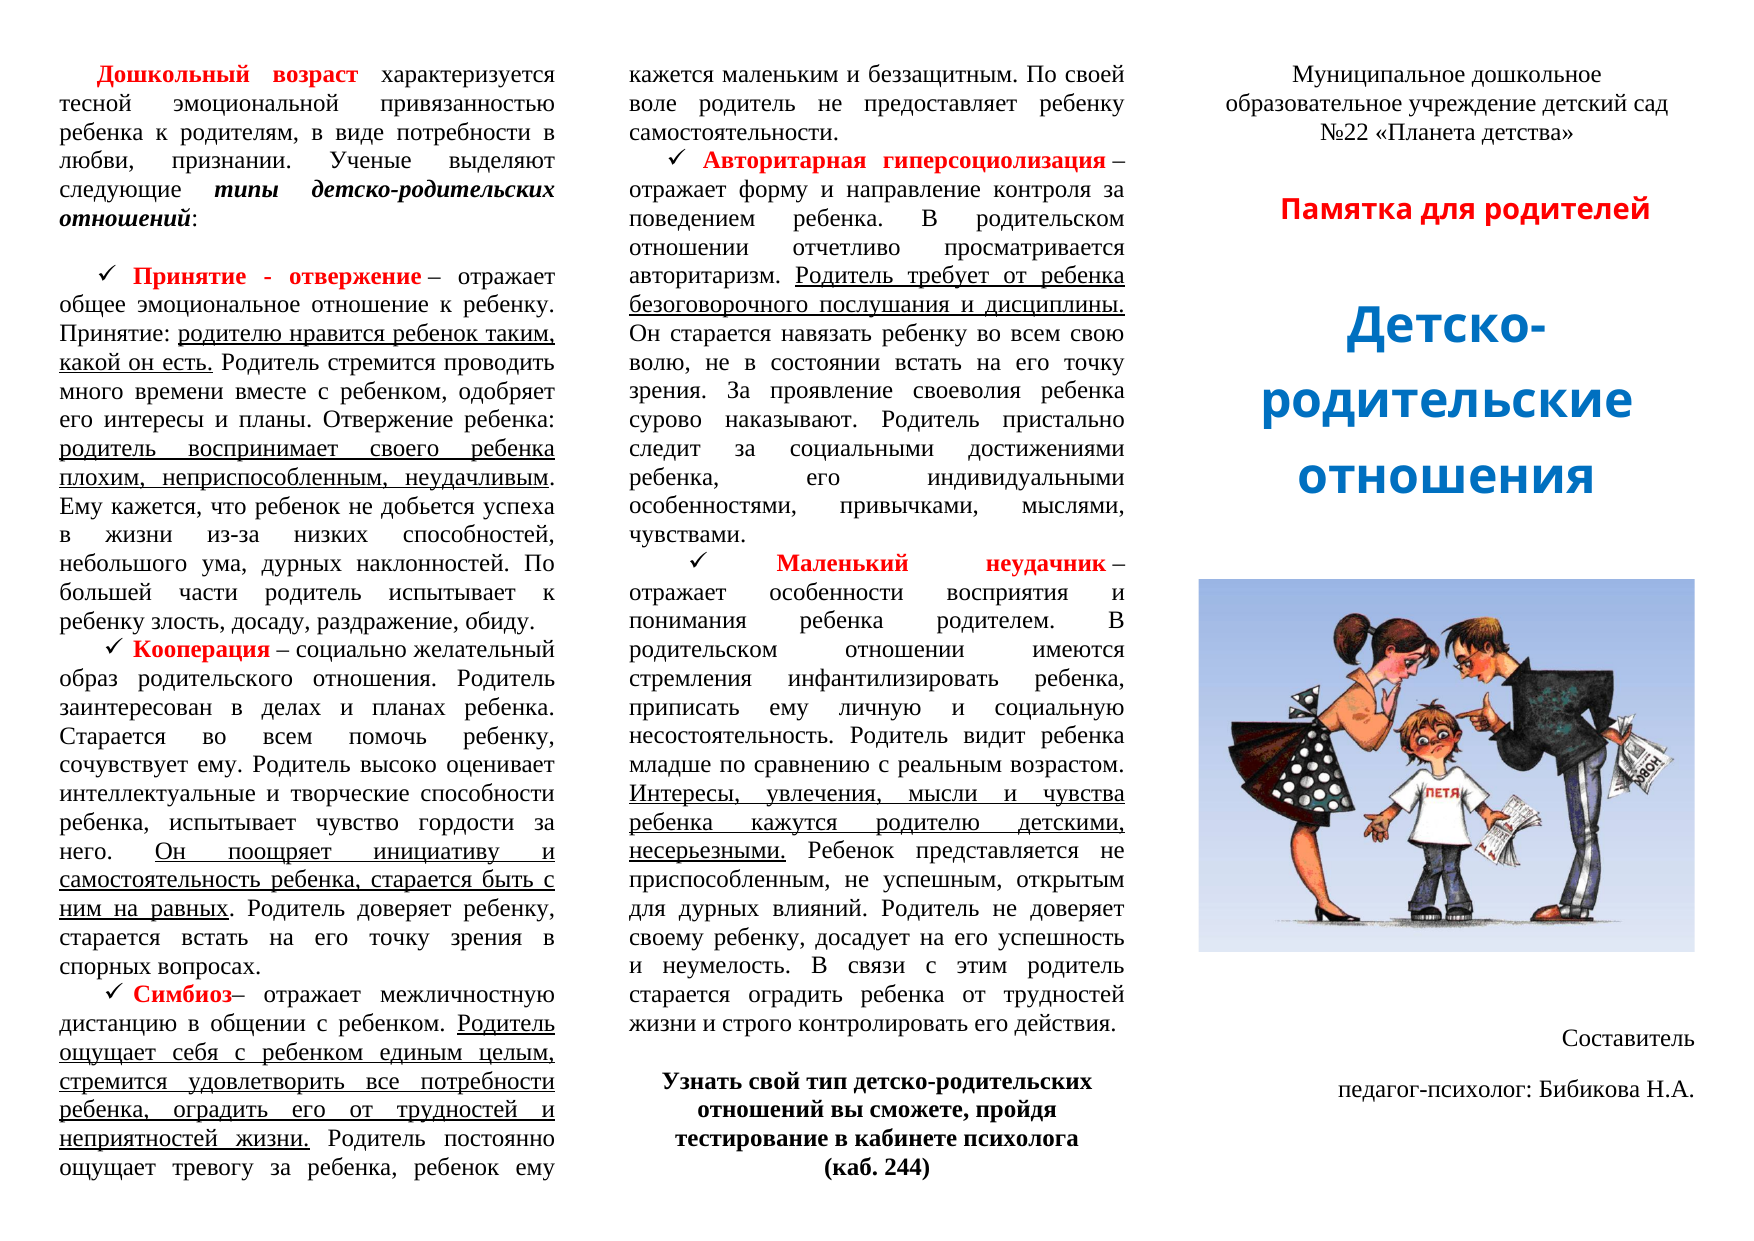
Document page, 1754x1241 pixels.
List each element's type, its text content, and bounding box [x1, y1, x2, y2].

list Симбиоз– отражает межличностную дистанцию в общении с ребенком. Родитель ощущает себя с ребенком единым целым, стремится удовлетворить все потребности ребенка, оградить его от трудностей и неприятностей жизни. Родитель постоянно ощущает тревогу за ребенка, ребенок ему кажется маленьким и беззащитным. По своей воле родитель не предоставляет ребенку самостоятельности. [59, 1121, 555, 1181]
text Дошкольный возраст характеризуется тесной эмоциональной привязанностью ребенка к родителям, в виде потребности в любви, признании. Ученые выделяют следующие типы детско-родительских отношений: [59, 59, 555, 232]
list Принятие - отвержение – отражает общее эмоциональное отношение к ребенку. Принятие: родителю нравится ребенок таким, какой он есть. Родитель стремится проводить много времени вместе с ребенком, одобряет его интересы и планы. Отвержение ребенка: родитель воспринимает своего ребенка плохим, неприспособленным, неудачливым. Ему кажется, что ребенок не добьется успеха в жизни из-за низких способностей, небольшого ума, дурных наклонностей. По большей части родитель испытывает к ребенку злость, досаду, раздражение, обиду. [59, 460, 555, 634]
text Узнать свой тип детско-родительских отношений вы сможете, пройдя тестирование в кабинете психолога [629, 1066, 1125, 1152]
title Детско-родительские отношения [1199, 289, 1695, 508]
list Симбиоз– отражает межличностную дистанцию в общении с ребенком. Родитель ощущает себя с ребенком единым целым, стремится удовлетворить все потребности ребенка, оградить его от трудностей и неприятностей жизни. Родитель постоянно ощущает тревогу за ребенка, ребенок ему кажется маленьким и беззащитным. По своей воле родитель не предоставляет ребенку самостоятельности. [59, 979, 555, 1062]
list Авторитарная гиперсоциолизация – отражает форму и направление контроля за поведением ребенка. В родительском отношении отчетливо просматривается авторитаризм. Родитель требует от ребенка безоговорочного послушания и дисциплины. Он старается навязать ребенку во всем свою волю, не в состоянии встать на его точку зрения. За проявление своеволия ребенка сурово наказывают. Родитель пристально следит за социальными достижениями ребенка, его индивидуальными особенностями, привычками, мыслями, чувствами. [629, 145, 1125, 314]
list Кооперация – социально желательный образ родительского отношения. Родитель заинтересован в делах и планах ребенка. Старается во всем помочь ребенку, сочувствует ему. Родитель высоко оценивает интеллектуальные и творческие способности ребенка, испытывает чувство гордости за него. Он поощряет инициативу и самостоятельность ребенка, старается быть с ним на равных. Родитель доверяет ребенку, старается встать на его точку зрения в спорных вопросах. [59, 891, 555, 979]
text педагог-психолог: Бибикова Н.А. [1199, 1074, 1695, 1102]
list Авторитарная гиперсоциолизация – отражает форму и направление контроля за поведением ребенка. В родительском отношении отчетливо просматривается авторитаризм. Родитель требует от ребенка безоговорочного послушания и дисциплины. Он старается навязать ребенку во всем свою волю, не в состоянии встать на его точку зрения. За проявление своеволия ребенка сурово наказывают. Родитель пристально следит за социальными достижениями ребенка, его индивидуальными особенностями, привычками, мыслями, чувствами. [629, 316, 1125, 548]
picture [1198, 579, 1695, 952]
list Симбиоз– отражает межличностную дистанцию в общении с ребенком. Родитель ощущает себя с ребенком единым целым, стремится удовлетворить все потребности ребенка, оградить его от трудностей и неприятностей жизни. Родитель постоянно ощущает тревогу за ребенка, ребенок ему кажется маленьким и беззащитным. По своей воле родитель не предоставляет ребенку самостоятельности. [629, 59, 1125, 145]
text образовательное учреждение детский сад [1199, 88, 1695, 117]
text №22 «Планета детства» [1199, 117, 1695, 145]
text Памятка для родителей [1199, 188, 1695, 228]
list Принятие - отвержение – отражает общее эмоциональное отношение к ребенку. Принятие: родителю нравится ребенок таким, какой он есть. Родитель стремится проводить много времени вместе с ребенком, одобряет его интересы и планы. Отвержение ребенка: родитель воспринимает своего ребенка плохим, неприспособленным, неудачливым. Ему кажется, что ребенок не добьется успеха в жизни из-за низких способностей, небольшого ума, дурных наклонностей. По большей части родитель испытывает к ребенку злость, досаду, раздражение, обиду. [59, 261, 555, 458]
text Муниципальное дошкольное [1199, 59, 1695, 88]
list Маленький неудачник – отражает особенности восприятия и понимания ребенка родителем. В родительском отношении имеются стремления инфантилизировать ребенка, приписать ему личную и социальную несостоятельность. Родитель видит ребенка младше по сравнению с реальным возрастом. Интересы, увлечения, мысли и чувства ребенка кажутся родителю детскими, несерьезными. Ребенок представляется не приспособленным, не успешным, открытым для дурных влияний. Родитель не доверяет своему ребенку, досадует на его успешность и неумелость. В связи с этим родитель старается оградить ребенка от трудностей жизни и строго контролировать его действия. [629, 833, 1125, 1037]
list Кооперация – социально желательный образ родительского отношения. Родитель заинтересован в делах и планах ребенка. Старается во всем помочь ребенку, сочувствует ему. Родитель высоко оценивает интеллектуальные и творческие способности ребенка, испытывает чувство гордости за него. Он поощряет инициативу и самостоятельность ребенка, старается быть с ним на равных. Родитель доверяет ребенку, старается встать на его точку зрения в спорных вопросах. [59, 634, 555, 889]
text (каб. 244) [629, 1152, 1125, 1181]
list Маленький неудачник – отражает особенности восприятия и понимания ребенка родителем. В родительском отношении имеются стремления инфантилизировать ребенка, приписать ему личную и социальную несостоятельность. Родитель видит ребенка младше по сравнению с реальным возрастом. Интересы, увлечения, мысли и чувства ребенка кажутся родителю детскими, несерьезными. Ребенок представляется не приспособленным, не успешным, открытым для дурных влияний. Родитель не доверяет своему ребенку, досадует на его успешность и неумелость. В связи с этим родитель старается оградить ребенка от трудностей жизни и строго контролировать его действия. [629, 548, 1125, 803]
text Составитель [1199, 1023, 1695, 1052]
